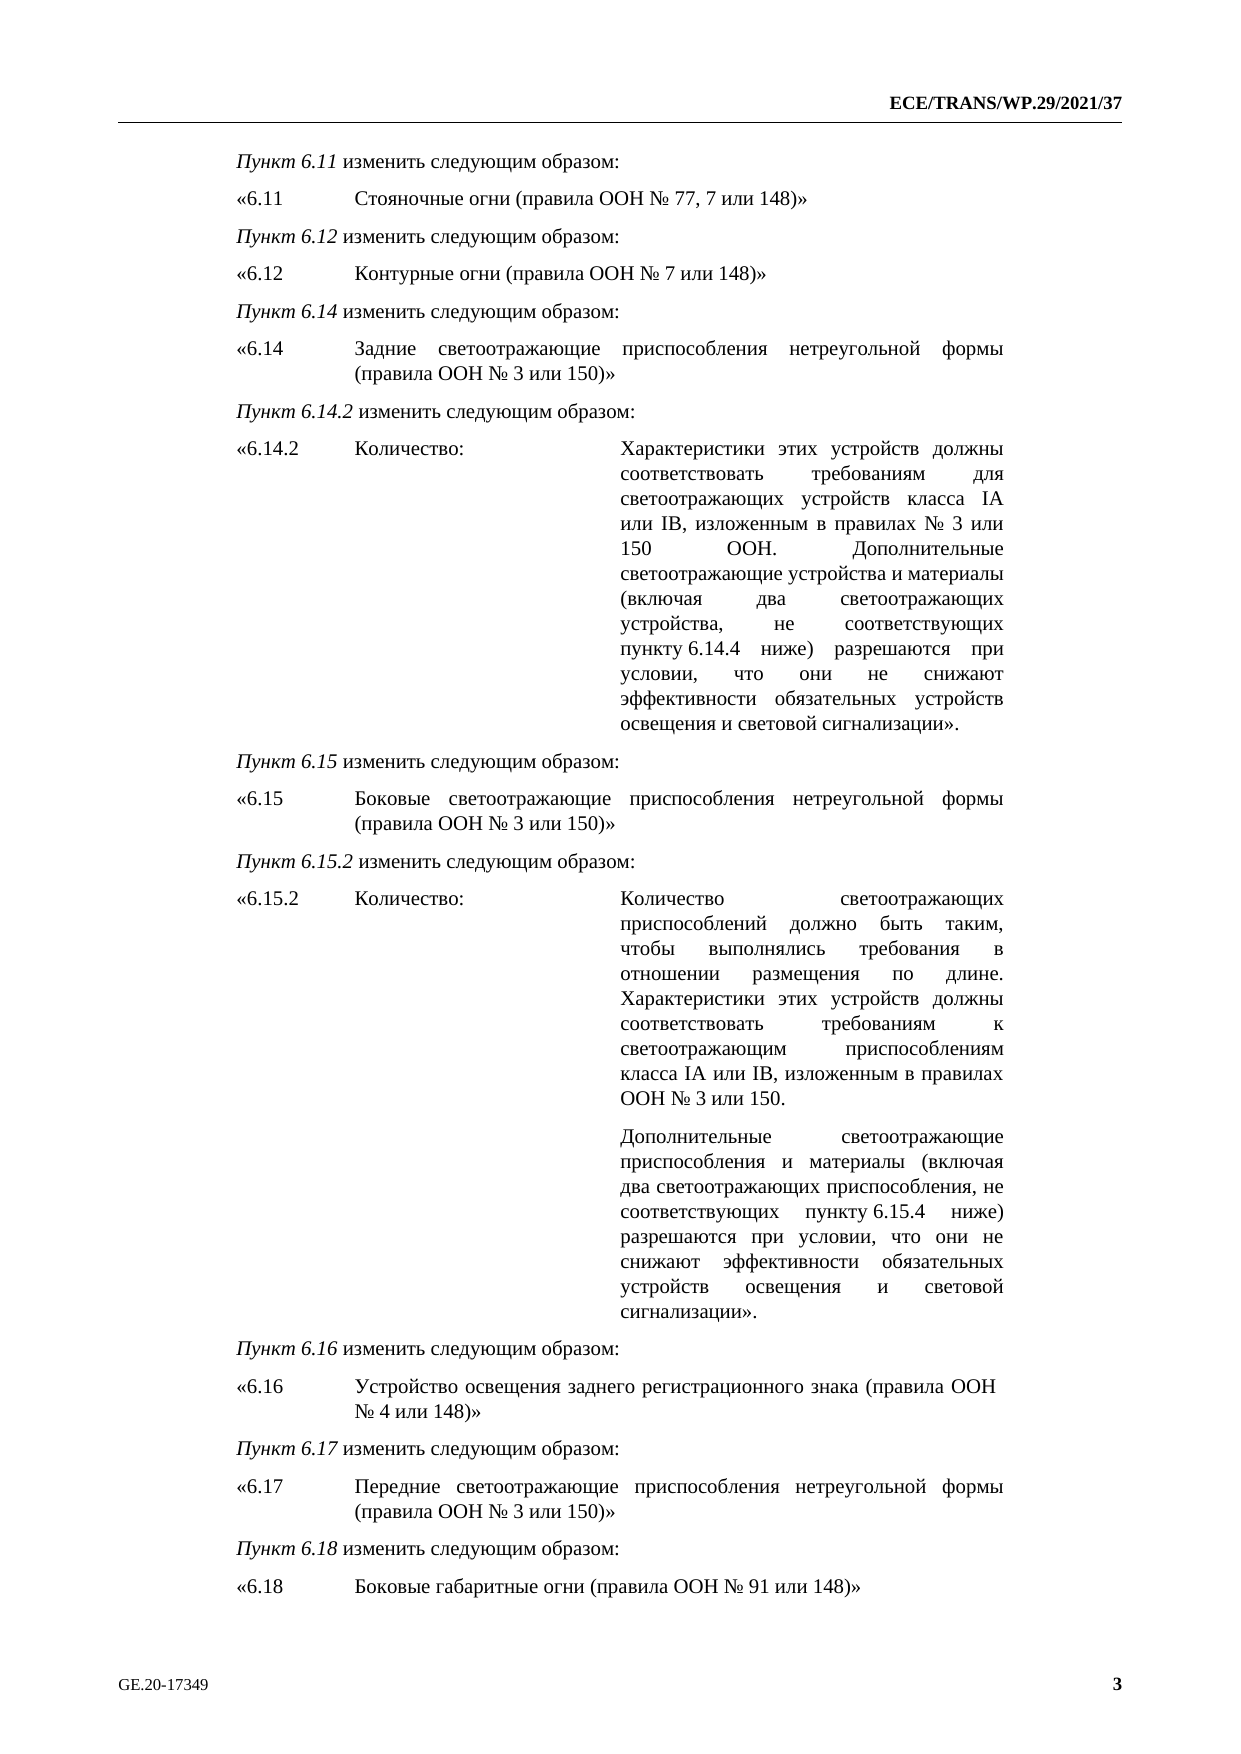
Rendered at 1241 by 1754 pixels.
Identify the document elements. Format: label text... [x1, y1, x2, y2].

text «6.16 Устройство освещения заднего регистрационного знака (правила ООН № 4 или 148)» [236, 1373, 1004, 1423]
text «6.11 Стояночные огни (правила ООН № 77, 7 или 148)» [236, 185, 1004, 210]
text Пункт 6.15 изменить следующим образом: [236, 748, 1019, 773]
text Пункт 6.15.2 изменить следующим образом: [236, 848, 1019, 873]
text «6.17 Передние светоотражающие приспособления нетреугольной формы (правила ООН № 3 или 150)» [236, 1473, 1004, 1523]
text «6.15 Боковые светоотражающие приспособления нетреугольной формы (правила ООН № 3 или 150)» [236, 785, 1004, 835]
text «6.14.2 Количество: Характеристики этих устройств должны соответствовать требованиям для светоотражающих устройств класса IA или IВ, изложенным в правилах № 3 или 150 ООН. Дополнительные светоотражающие устройства и материалы (включая два светоотражающих устройства, не соответствующих пункту 6.14.4 ниже) разрешаются при условии, что они не снижают эффективности обязательных устройств освещения и световой сигнализации». [236, 435, 1004, 735]
text Пункт 6.17 изменить следующим образом: [236, 1435, 1019, 1460]
text Пункт 6.14 изменить следующим образом: [236, 298, 1019, 323]
text «6.15.2 Количество: Количество светоотражающих приспособлений должно быть таким, чтобы выполнялись требования в отношении размещения по длине. Характеристики этих устройств должны соответствовать требованиям к светоотражающим приспособлениям класса IA или IВ, изложенным в правилах ООН № 3 или 150. [236, 885, 1004, 1110]
text Пункт 6.14.2 изменить следующим образом: [236, 398, 1019, 423]
text «6.18 Боковые габаритные огни (правила ООН № 91 или 148)» [236, 1573, 1004, 1598]
text «6.12 Контурные огни (правила ООН № 7 или 148)» [236, 260, 1004, 285]
text Пункт 6.18 изменить следующим образом: [236, 1535, 1019, 1560]
text Пункт 6.12 изменить следующим образом: [236, 223, 1019, 248]
text Пункт 6.16 изменить следующим образом: [236, 1335, 1019, 1360]
text Дополнительные светоотражающие приспособления и материалы (включая два светоотражающих приспособления, не соответствующих пункту 6.15.4 ниже) разрешаются при условии, что они не снижают эффективности обязательных устройств освещения и световой сигнализации». [236, 1123, 1004, 1323]
text «6.14 Задние светоотражающие приспособления нетреугольной формы (правила ООН № 3 или 150)» [236, 335, 1004, 385]
text Пункт 6.11 изменить следующим образом: [236, 148, 1019, 173]
